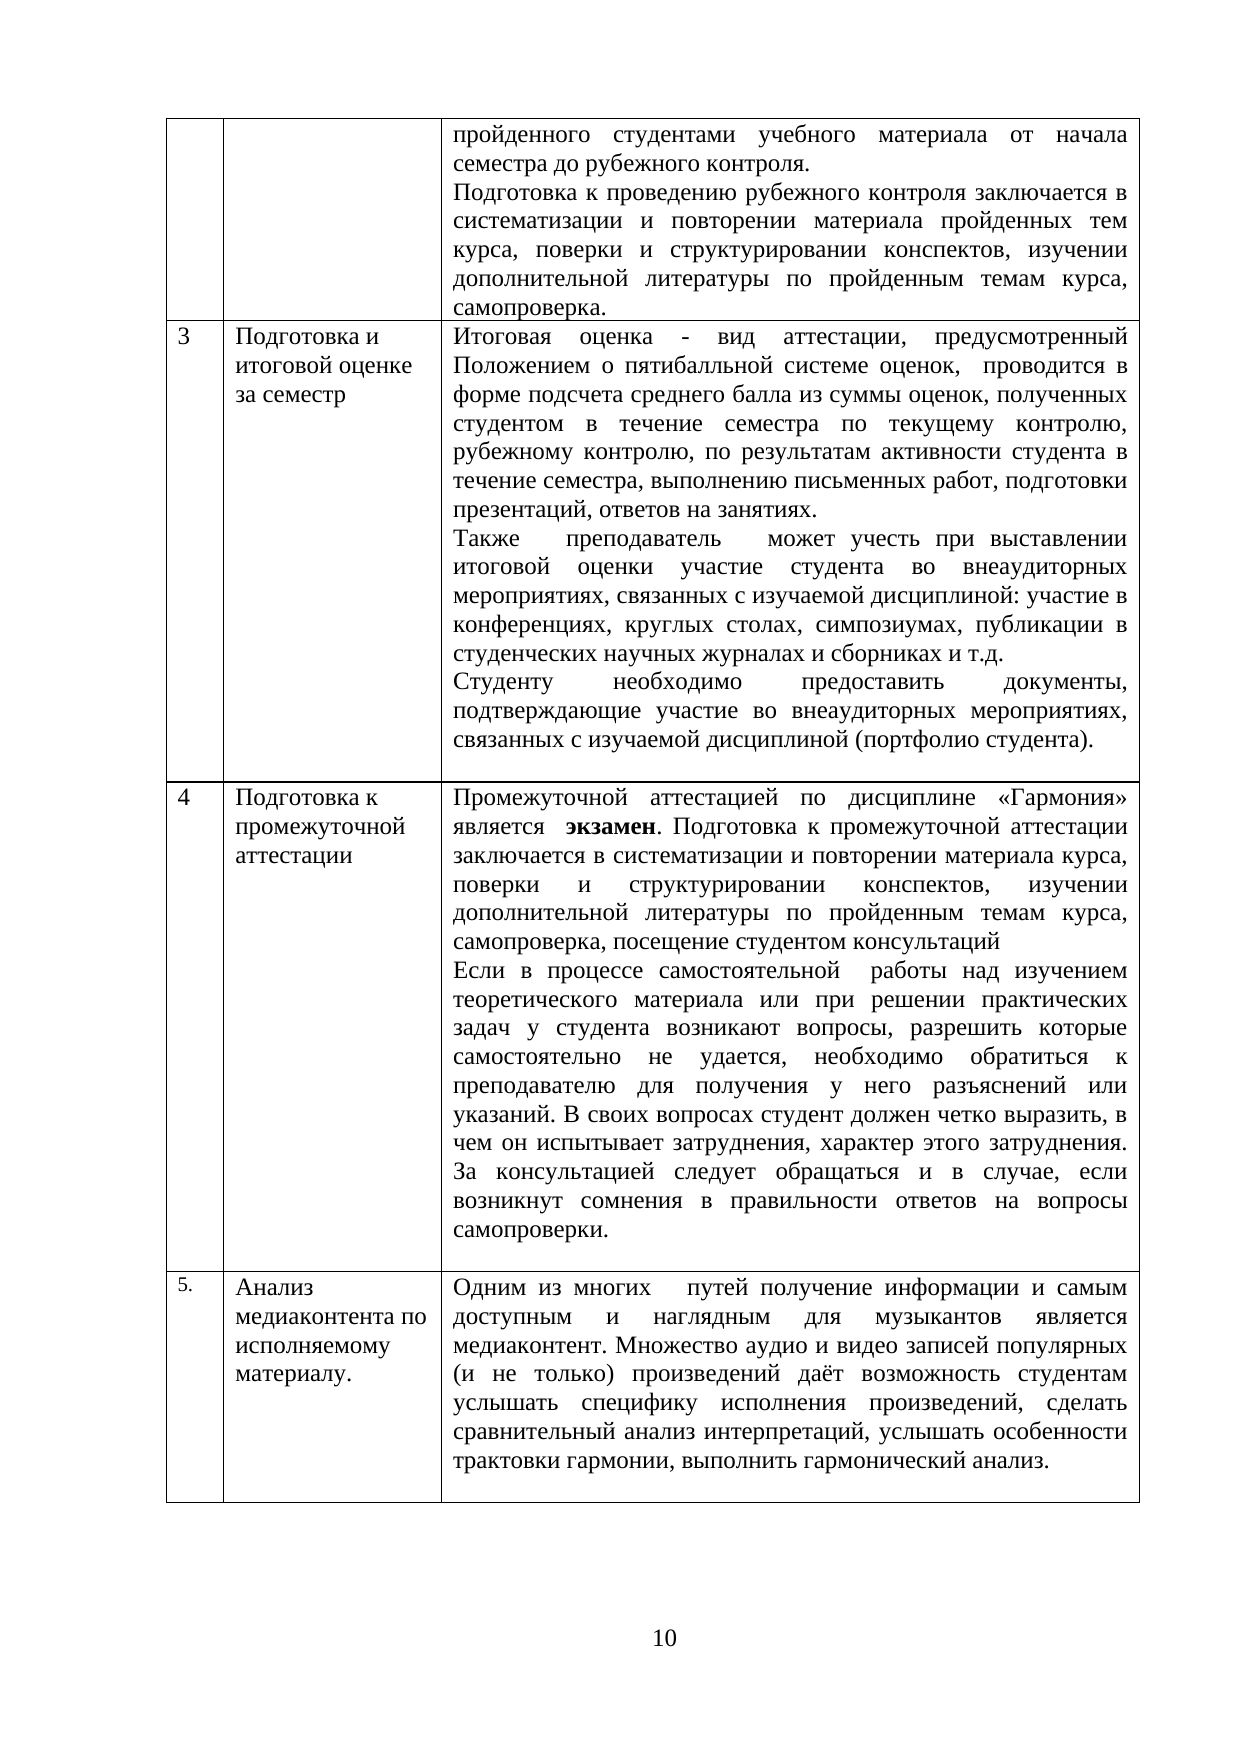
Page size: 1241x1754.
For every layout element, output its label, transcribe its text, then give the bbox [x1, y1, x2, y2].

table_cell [442, 119, 1139, 320]
table_cell 2 [167, 119, 223, 320]
table_cell Одним из многих путей получение информации и самым доступным и наглядным для музыкантов является медиаконтент. Множество аудио и видео записей популярных (и не только) произведений даёт возможность студентам услышать специфику исполнения произведений, сделать сравнительный анализ интерпретаций, услышать особенности трактовки гармонии, выполнить гармонический анализ. [442, 1272, 1139, 1502]
table_cell Подготовка и итоговой оценке за семестр [224, 321, 441, 781]
table_cell 4 [167, 783, 223, 1271]
table_cell 3 [167, 321, 223, 781]
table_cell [224, 119, 441, 320]
table_cell Промежуточной аттестацией по дисциплине «Гармония» является экзамен. Подготовка к промежуточной аттестации заключается в систематизации и повторении материала курса, поверки и структурировании конспектов, изучении дополнительной литературы по пройденным темам курса, самопроверка, посещение студентом консультаций Если в процессе самостоятельной работы над изучением теоретического материала или при решении практических задач у студента возникают вопросы, разрешить которые самостоятельно не удается, необходимо обратиться к преподавателю для получения у него разъяснений или указаний. В своих вопросах студент должен четко выразить, в чем он испытывает затруднения, характер этого затруднения. За консультацией следует обращаться и в случае, если возникнут сомнения в правильности ответов на вопросы самопроверки. [442, 783, 1139, 1271]
table_cell Итоговая оценка - вид аттестации, предусмотренный Положением о пятибалльной системе оценок, проводится в форме подсчета среднего балла из суммы оценок, полученных студентом в течение семестра по текущему контролю, рубежному контролю, по результатам активности студента в течение семестра, выполнению письменных работ, подготовки презентаций, ответов на занятиях. Также преподаватель может учесть при выставлении итоговой оценки участие студента во внеаудиторных мероприятиях, связанных с изучаемой дисциплиной: участие в конференциях, круглых столах, симпозиумах, публикации в студенческих научных журналах и сборниках и т.д. Студенту необходимо предоставить документы, подтверждающие участие во внеаудиторных мероприятиях, связанных с изучаемой дисциплиной (портфолио студента). [442, 321, 1139, 781]
table_cell Анализ медиаконтента по исполняемому материалу. [224, 1272, 441, 1502]
table_cell 5. [167, 1272, 223, 1502]
table_cell Подготовка к промежуточной аттестации [224, 783, 441, 1271]
